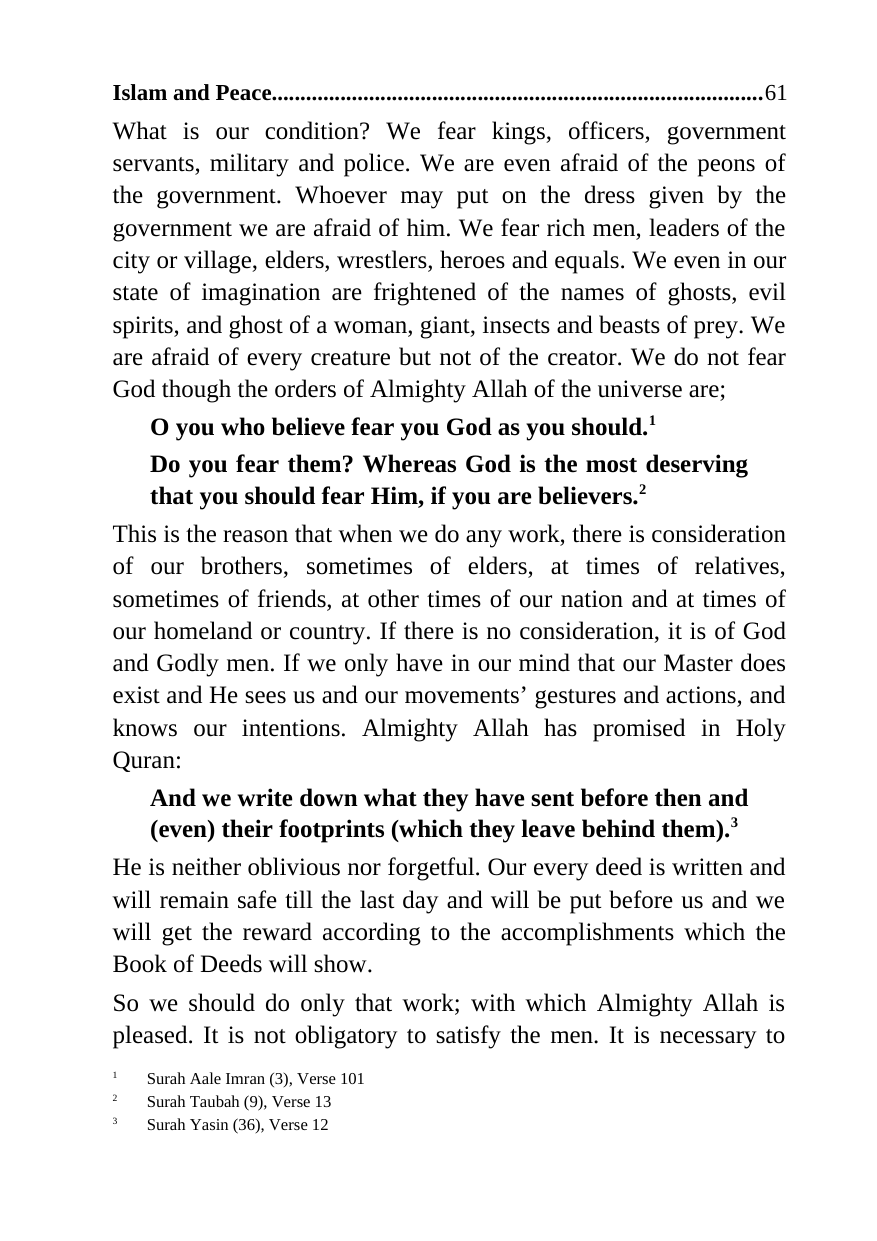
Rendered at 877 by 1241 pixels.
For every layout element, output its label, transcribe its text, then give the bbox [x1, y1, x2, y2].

text O you who believe fear you God as you should. [150, 410, 749, 442]
text What is our condition? We fear kings, officers, government servants, military and police. We are even afraid of the peons of the government. Whoever may put on the dress given by the government we are afraid of him. We fear rich men, leaders of the city or village, elders, wrestlers, heroes and equals. We even in our state of imagination are frightened of the names of ghosts, evil spirits, and ghost of a woman, giant, insects and beasts of prey. We are afraid of every creature but not of the creator. We do not fear God though the orders of Almighty Allah of the universe are; [112, 113, 787, 404]
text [112, 985, 787, 1050]
text He is neither oblivious nor forgetful. Our every deed is written and will remain safe till the last day and will be put before us and we will get the reward according to the accomplishments which the Book of Deeds will show. [112, 850, 787, 979]
text This is the reason that when we do any work, there is consideration of our brothers, sometimes of elders, at times of relatives, sometimes of friends, at other times of our nation and at times of our homeland or country. If there is no consideration, it is of God and Godly men. If we only have in our mind that our Master does exist and He sees us and our movements’ gestures and actions, and knows our intentions. Almighty Allah has promised in Holy Quran: [112, 517, 787, 775]
text Do you fear them? Whereas God is the most deserving that you should fear Him, if you are believers. [150, 448, 749, 510]
text And we write down what they have sent before then and (even) their footprints (which they leave behind them). [150, 781, 749, 844]
